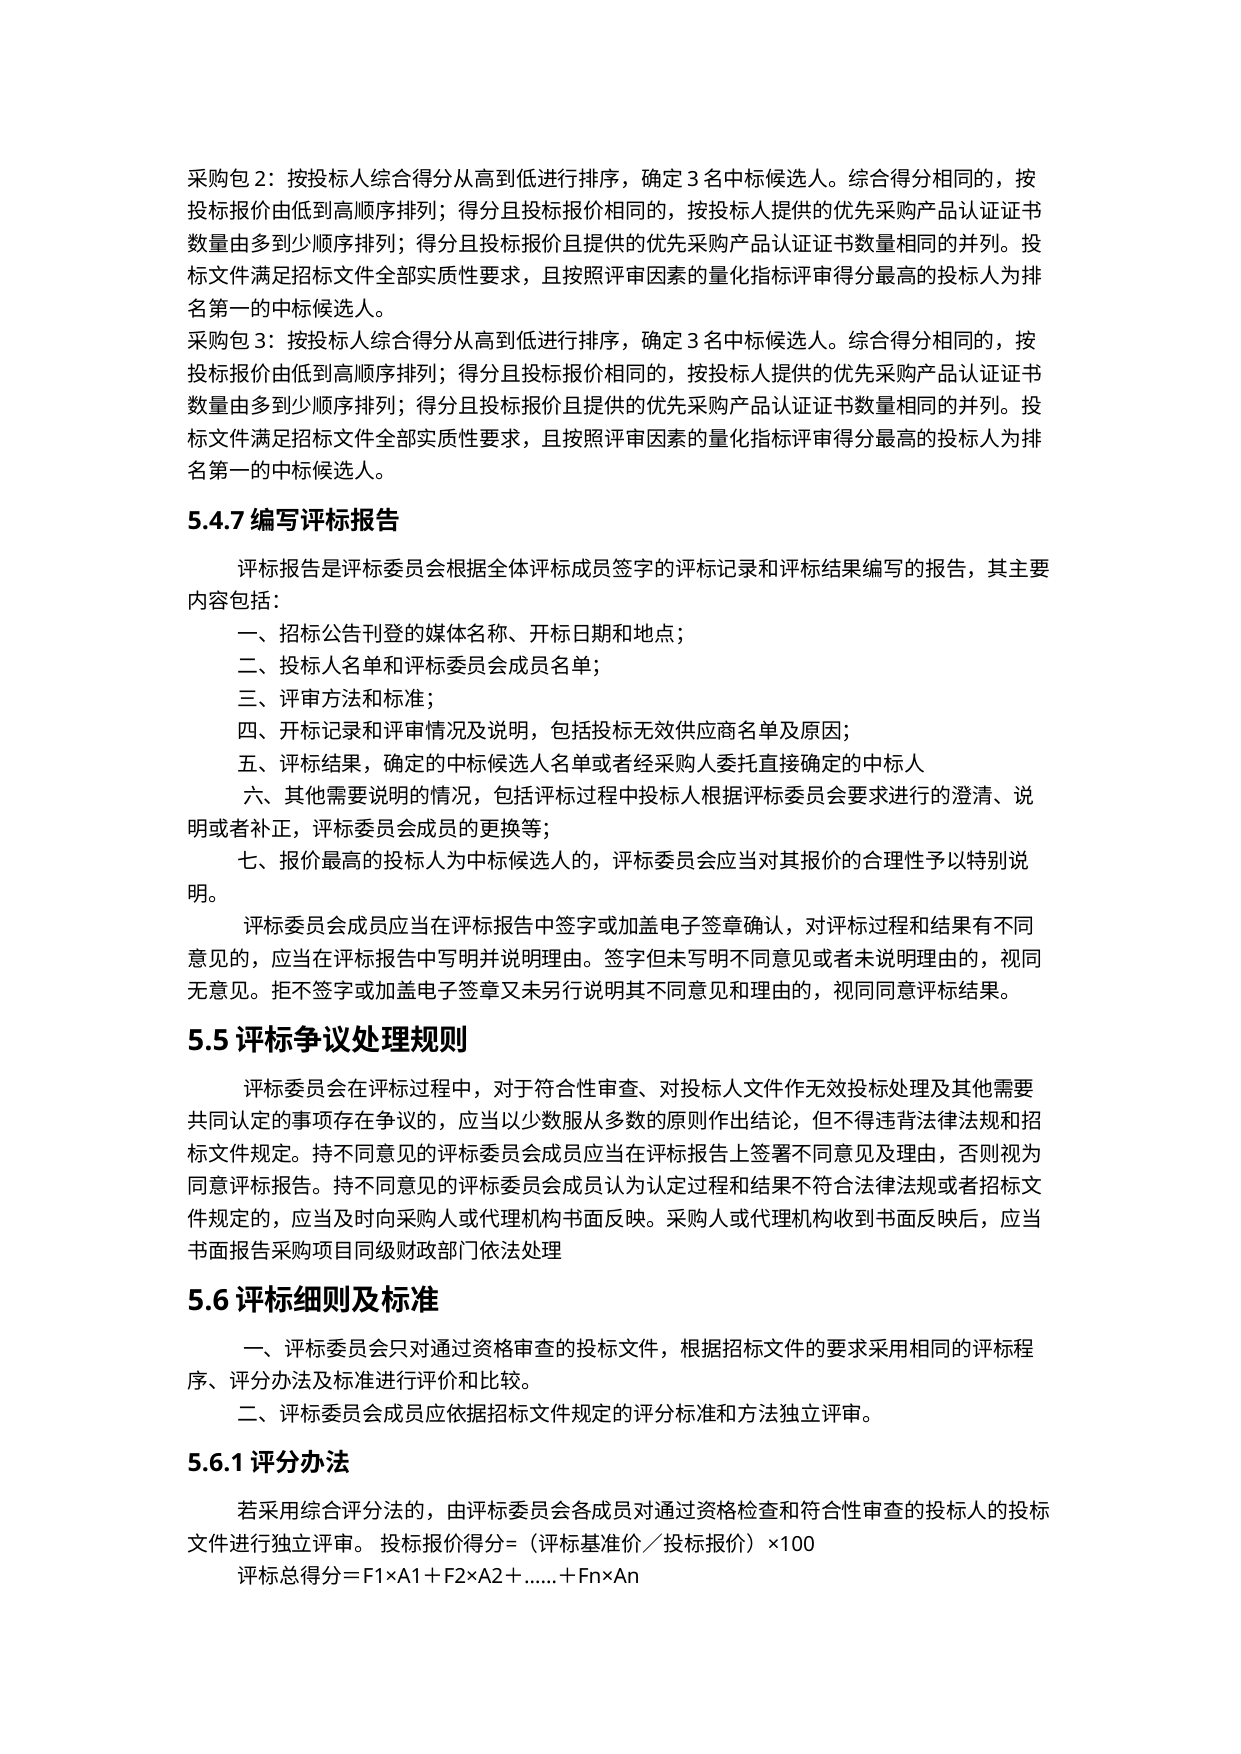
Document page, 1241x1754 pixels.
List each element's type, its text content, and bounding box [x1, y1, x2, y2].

text 评标委员会在评标过程中，对于符合性审查、对投标人文件作无效投标处理及其他需要共同认定的事项存在争议的，应当以少数服从多数的原则作出结论，但不得违背法律法规和招标文件规定。持不同意见的评标委员会成员应当在评标报告上签署不同意见及理由，否则视为同意评标报告。持不同意见的评标委员会成员认为认定过程和结果不符合法律法规或者招标文件规定的，应当及时向采购人或代理机构书面反映。采购人或代理机构收到书面反映后，应当书面报告采购项目同级财政部门依法处理 [187, 1072, 1053, 1267]
text 五、评标结果，确定的中标候选人名单或者经采购人委托直接确定的中标人 [187, 747, 1053, 779]
text 评标报告是评标委员会根据全体评标成员签字的评标记录和评标结果编写的报告，其主要内容包括： [187, 552, 1053, 617]
text 5.5评标争议处理规则 [187, 1007, 1053, 1072]
text 六、其他需要说明的情况，包括评标过程中投标人根据评标委员会要求进行的澄清、说明或者补正，评标委员会成员的更换等； [187, 779, 1053, 844]
text 采购包2：按投标人综合得分从高到低进行排序，确定3名中标候选人。综合得分相同的，按投标报价由低到高顺序排列；得分且投标报价相同的，按投标人提供的优先采购产品认证证书数量由多到少顺序排列；得分且投标报价且提供的优先采购产品认证证书数量相同的并列。投标文件满足招标文件全部实质性要求，且按照评审因素的量化指标评审得分最高的投标人为排名第一的中标候选人。 [187, 162, 1053, 324]
text 评标委员会成员应当在评标报告中签字或加盖电子签章确认，对评标过程和结果有不同意见的，应当在评标报告中写明并说明理由。签字但未写明不同意见或者未说明理由的，视同无意见。拒不签字或加盖电子签章又未另行说明其不同意见和理由的，视同同意评标结果。 [187, 909, 1053, 1007]
text 5.6评标细则及标准 [187, 1267, 1053, 1332]
text 四、开标记录和评审情况及说明，包括投标无效供应商名单及原因； [187, 714, 1053, 747]
text 七、报价最高的投标人为中标候选人的，评标委员会应当对其报价的合理性予以特别说明。 [187, 844, 1053, 909]
text 一、招标公告刊登的媒体名称、开标日期和地点； [187, 617, 1053, 649]
text 若采用综合评分法的，由评标委员会各成员对通过资格检查和符合性审查的投标人的投标文件进行独立评审。 投标报价得分=（评标基准价／投标报价）×100 [187, 1494, 1053, 1559]
text 采购包3：按投标人综合得分从高到低进行排序，确定3名中标候选人。综合得分相同的，按投标报价由低到高顺序排列；得分且投标报价相同的，按投标人提供的优先采购产品认证证书数量由多到少顺序排列；得分且投标报价且提供的优先采购产品认证证书数量相同的并列。投标文件满足招标文件全部实质性要求，且按照评审因素的量化指标评审得分最高的投标人为排名第一的中标候选人。 [187, 324, 1053, 487]
text 二、投标人名单和评标委员会成员名单； [187, 649, 1053, 682]
text 二、评标委员会成员应依据招标文件规定的评分标准和方法独立评审。 [187, 1397, 1053, 1429]
text 5.4.7编写评标报告 [187, 487, 1053, 552]
text 一、评标委员会只对通过资格审查的投标文件，根据招标文件的要求采用相同的评标程序、评分办法及标准进行评价和比较。 [187, 1332, 1053, 1397]
text 5.6.1评分办法 [187, 1429, 1053, 1494]
text 评标总得分＝F1×A1＋F2×A2＋……＋Fn×An [187, 1559, 1053, 1592]
text 三、评审方法和标准； [187, 682, 1053, 714]
